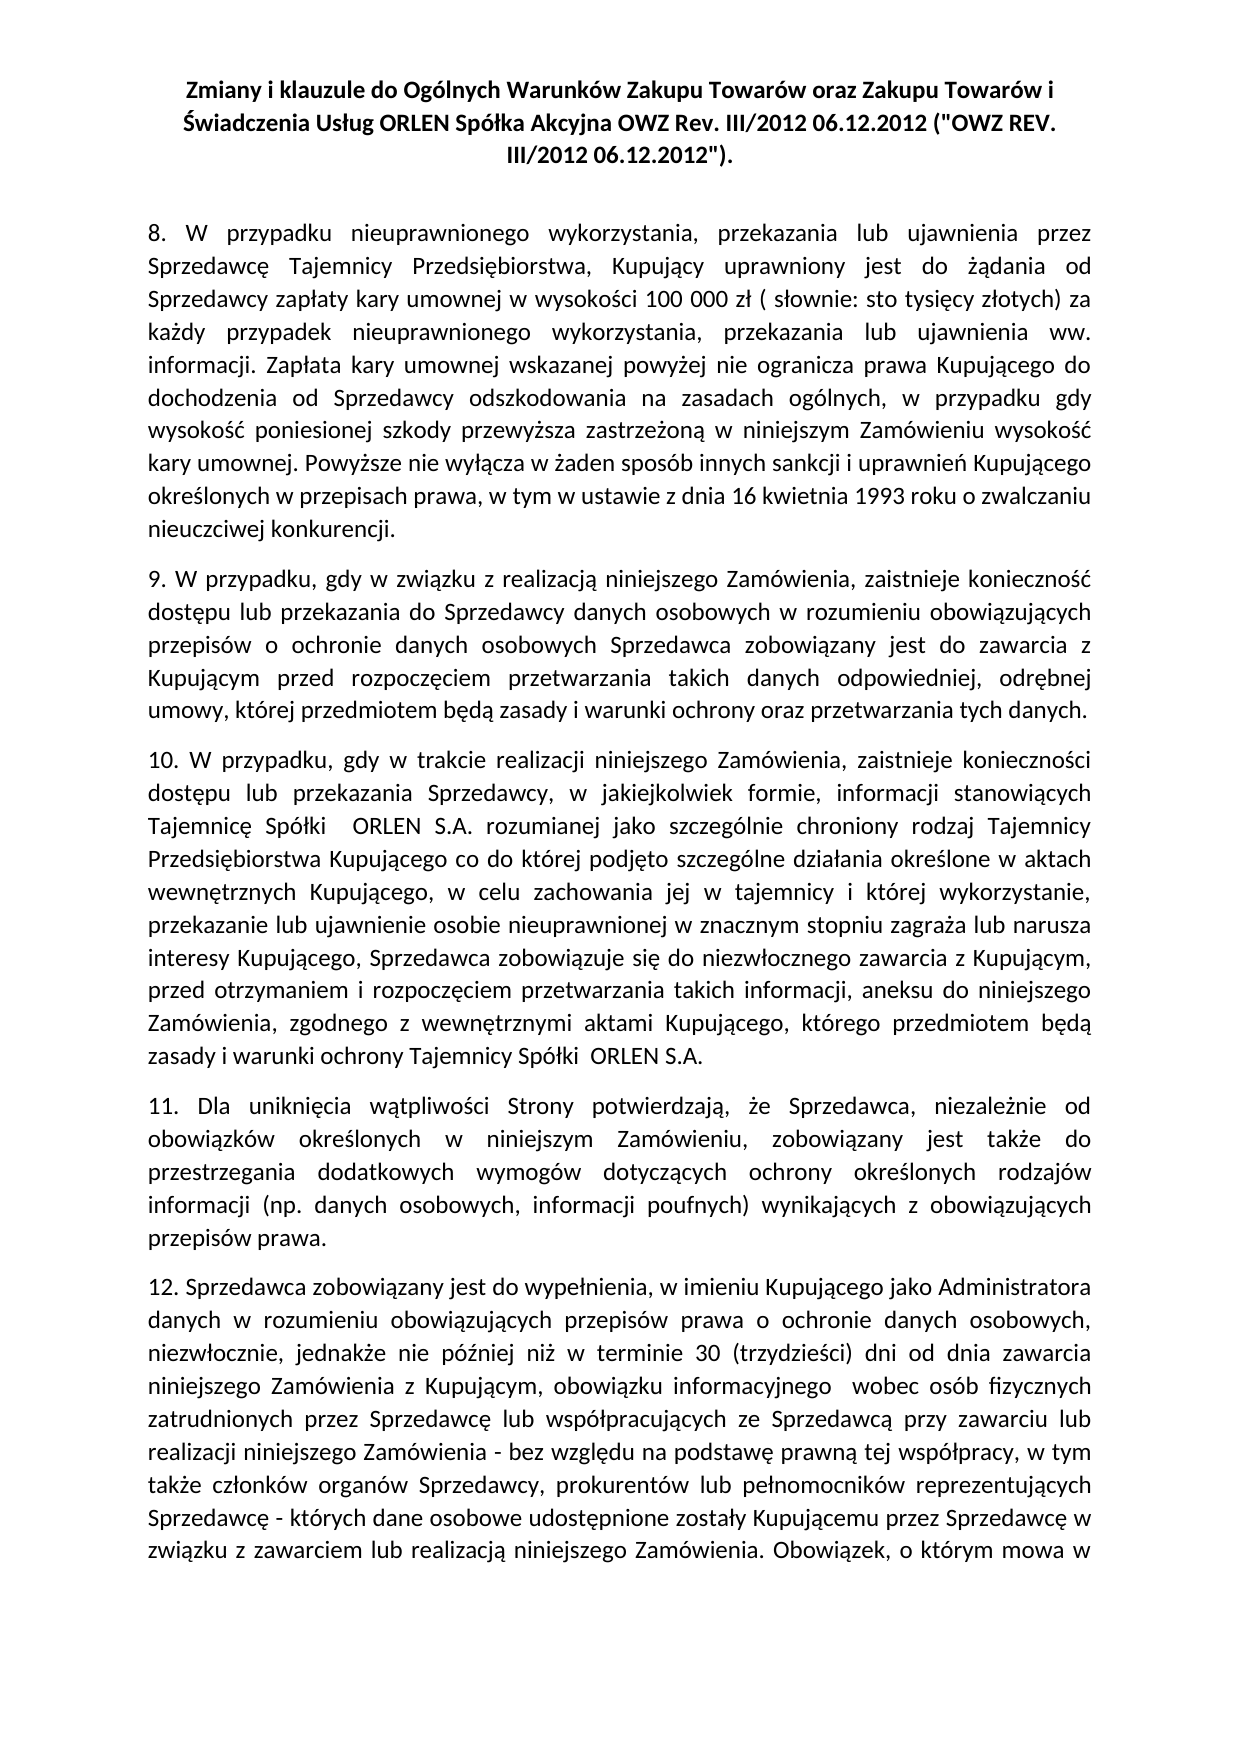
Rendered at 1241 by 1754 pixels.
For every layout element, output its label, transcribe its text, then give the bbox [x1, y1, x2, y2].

text 11. Dla uniknięcia wątpliwości Strony potwierdzają, że Sprzedawca, niezależnie od obowiązków określonych w niniejszym Zamówieniu, zobowiązany jest także do przestrzegania dodatkowych wymogów dotyczących ochrony określonych rodzajów informacji (np. danych osobowych, informacji poufnych) wynikających z obowiązujących przepisów prawa. [148, 1090, 1093, 1252]
text 9. W przypadku, gdy w związku z realizacją niniejszego Zamówienia, zaistnieje konieczność dostępu lub przekazania do Sprzedawcy danych osobowych w rozumieniu obowiązujących przepisów o ochronie danych osobowych Sprzedawca zobowiązany jest do zawarcia z Kupującym przed rozpoczęciem przetwarzania takich danych odpowiedniej, odrębnej umowy, której przedmiotem będą zasady i warunki ochrony oraz przetwarzania tych danych. [148, 563, 1093, 725]
text 8. W przypadku nieuprawnionego wykorzystania, przekazania lub ujawnienia przez Sprzedawcę Tajemnicy Przedsiębiorstwa, Kupujący uprawniony jest do żądania od Sprzedawcy zapłaty kary umownej w wysokości 100 000 zł ( słownie: sto tysięcy złotych) za każdy przypadek nieuprawnionego wykorzystania, przekazania lub ujawnienia ww. informacji. Zapłata kary umownej wskazanej powyżej nie ogranicza prawa Kupującego do dochodzenia od Sprzedawcy odszkodowania na zasadach ogólnych, w przypadku gdy wysokość poniesionej szkody przewyższa zastrzeżoną w niniejszym Zamówieniu wysokość kary umownej. Powyższe nie wyłącza w żaden sposób innych sankcji i uprawnień Kupującego określonych w przepisach prawa, w tym w ustawie z dnia 16 kwietnia 1993 roku o zwalczaniu nieuczciwej konkurencji. [148, 217, 1093, 544]
text 10. W przypadku, gdy w trakcie realizacji niniejszego Zamówienia, zaistnieje konieczności dostępu lub przekazania Sprzedawcy, w jakiejkolwiek formie, informacji stanowiących Tajemnicę Spółki ORLEN S.A. rozumianej jako szczególnie chroniony rodzaj Tajemnicy Przedsiębiorstwa Kupującego co do której podjęto szczególne działania określone w aktach wewnętrznych Kupującego, w celu zachowania jej w tajemnicy i której wykorzystanie, przekazanie lub ujawnienie osobie nieuprawnionej w znacznym stopniu zagraża lub narusza interesy Kupującego, Sprzedawca zobowiązuje się do niezwłocznego zawarcia z Kupującym, przed otrzymaniem i rozpoczęciem przetwarzania takich informacji, aneksu do niniejszego Zamówienia, zgodnego z wewnętrznymi aktami Kupującego, którego przedmiotem będą zasady i warunki ochrony Tajemnicy Spółki ORLEN S.A. [148, 744, 1093, 1071]
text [148, 1271, 1093, 1565]
